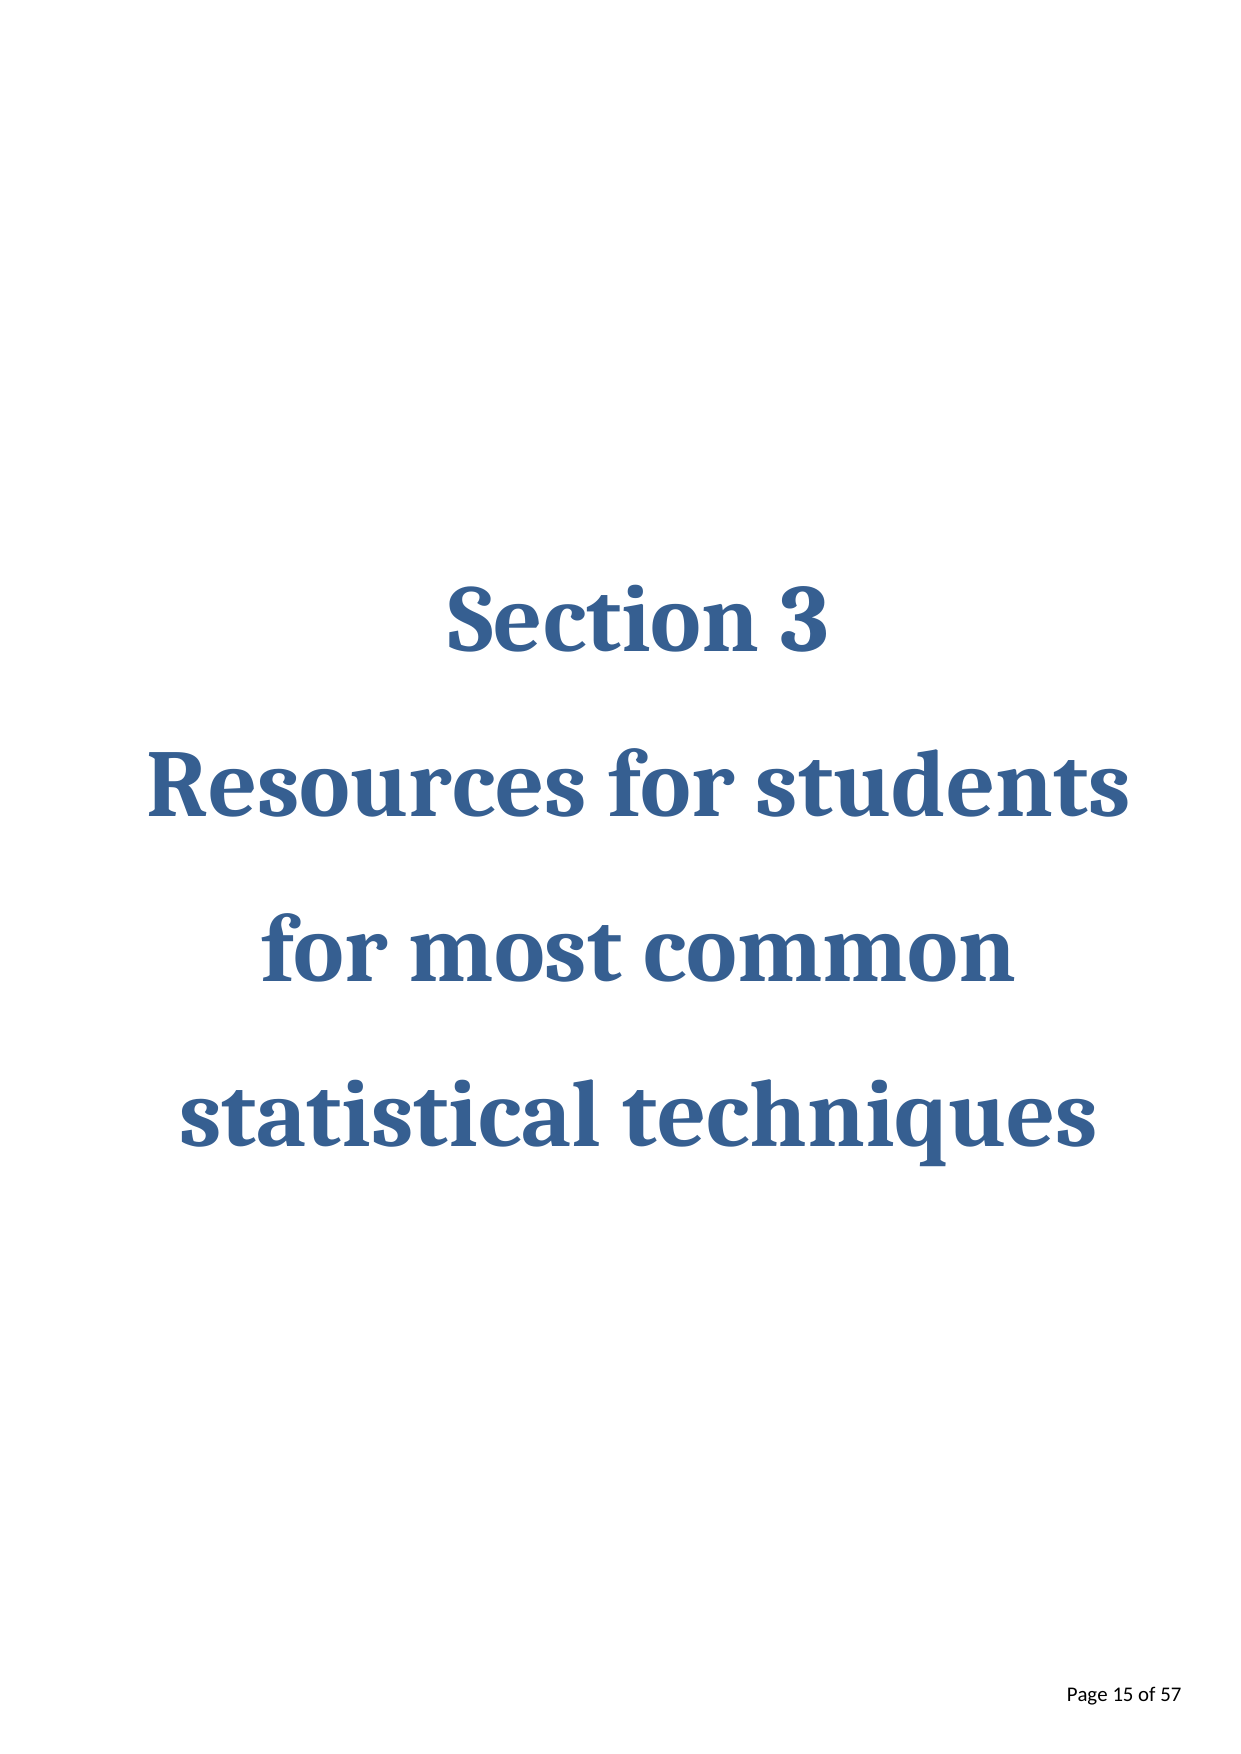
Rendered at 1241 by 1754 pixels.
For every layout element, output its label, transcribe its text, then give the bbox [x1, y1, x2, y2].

subtitle Section 3 Resources for students for most common statistical techniques [96, 565, 1181, 1171]
